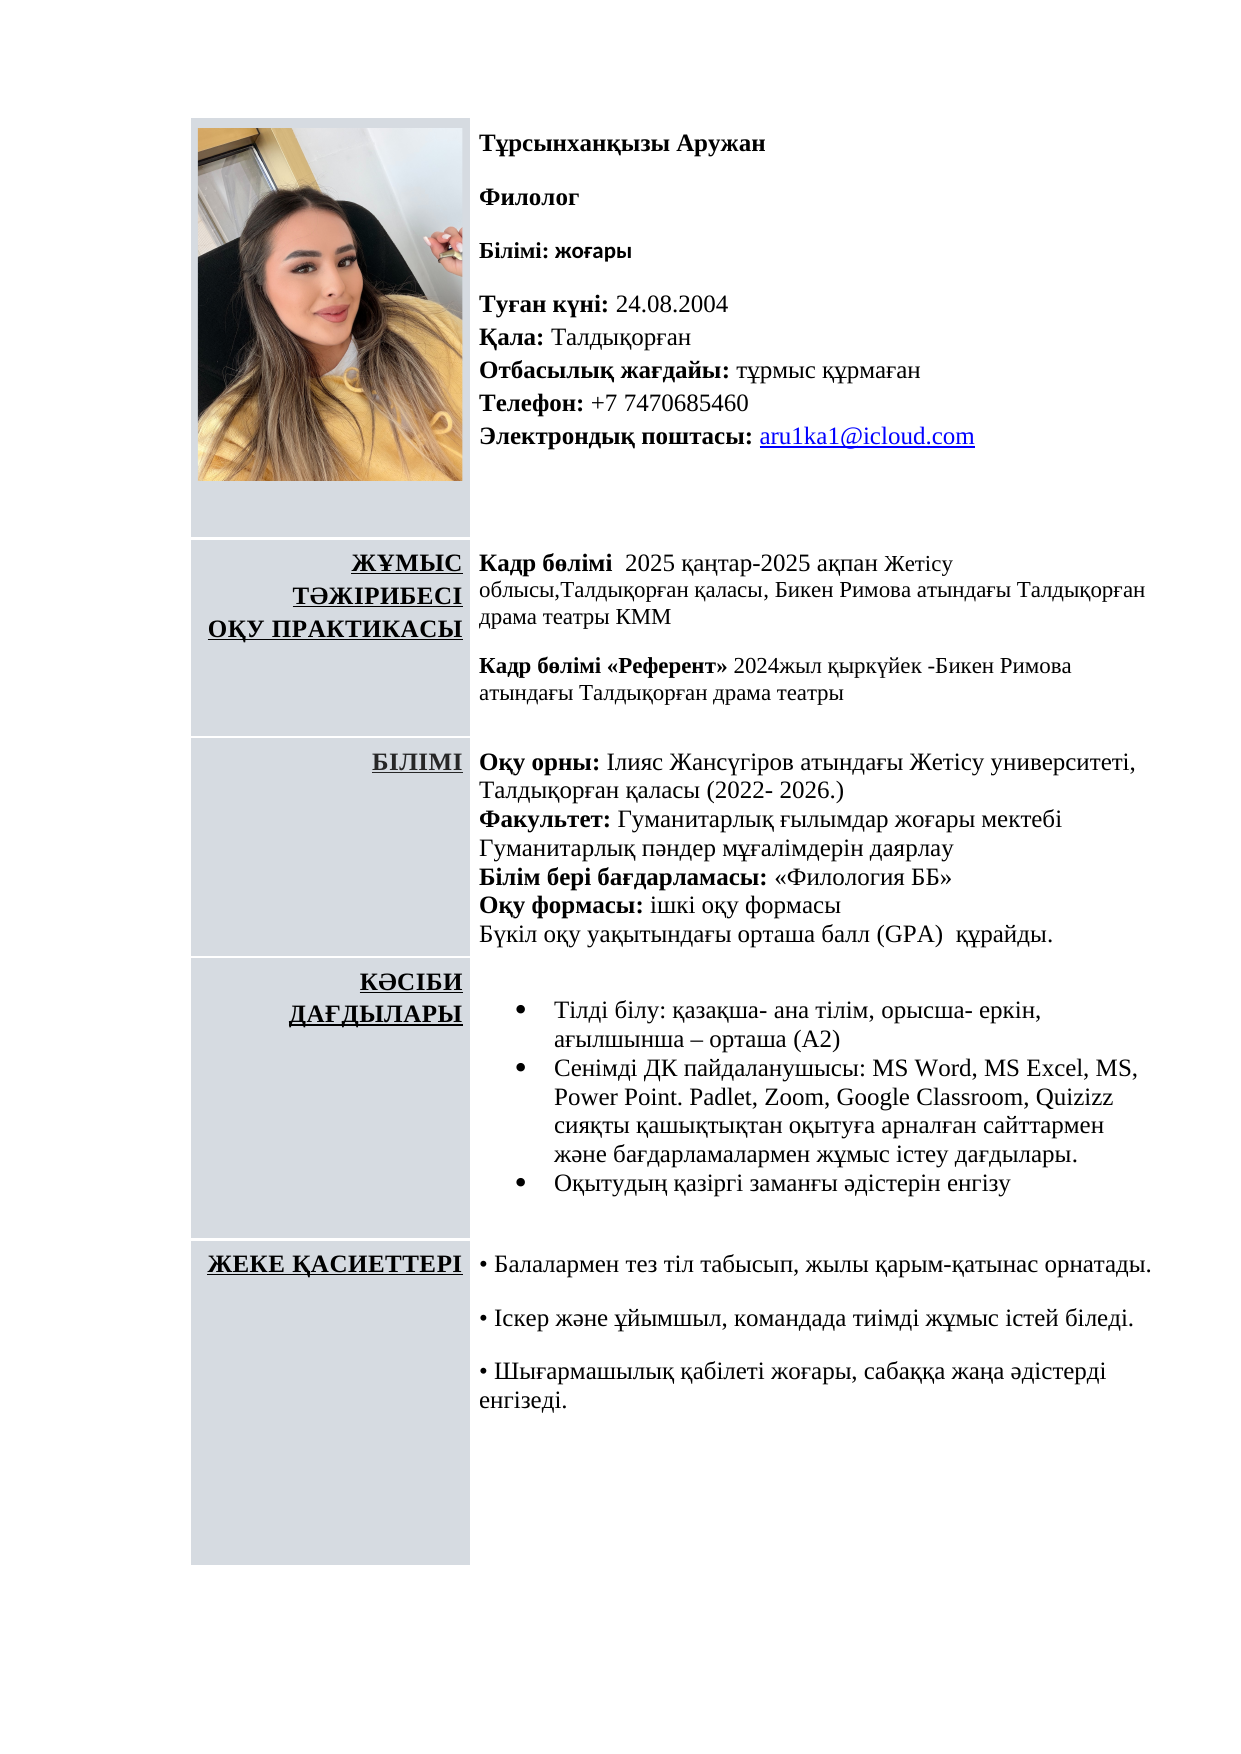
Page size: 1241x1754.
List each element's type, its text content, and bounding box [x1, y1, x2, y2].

table_cell ЖЕКЕ ҚАСИЕТТЕРІ [191, 1241, 470, 1565]
table_cell БІЛІМІ [191, 738, 470, 956]
table_cell ЖҰМЫС ТӘЖІРИБЕСІ ОҚУ ПРАКТИКАСЫ [191, 540, 470, 736]
table_cell КӘСІБИ ДАҒДЫЛАРЫ [191, 958, 470, 1238]
table_cell Кадр бөлімі 2025 қаңтар-2025 ақпан Жетісу облысы,Талдықорған қаласы, Бикен Римова атындағы Талдықорған драма театры КММ Кадр бөлімі «Референт» 2024жыл қыркүйек -Бикен Римова атындағы Талдықорған драма театры [472, 540, 1162, 736]
table_cell • Балалармен тез тіл табысып, жылы қарым-қатынас орнатады. • Іскер және ұйымшыл, командада тиімді жұмыс істей біледі. • Шығармашылық қабілеті жоғары, сабаққа жаңа әдістерді енгізеді. [472, 1241, 1162, 1565]
picture [197, 128, 463, 481]
table_cell Оқу орны: Ілияс Жансүгіров атындағы Жетісу университеті, Талдықорған қаласы (2022- 2026.) Факультет: Гуманитарлық ғылымдар жоғары мектебі Гуманитарлық пәндер мұғалімдерін даярлау Білім бері бағдарламасы: «Филология ББ» Оқу формасы: ішкі оқу формасы Бүкіл оқу уақытындағы орташа балл (GPA) құрайды. [472, 738, 1162, 956]
table_cell Тілді білу: қазақша- ана тілім, орысша- еркін, ағылшынша – орташа (А2) Сенімді ДК пайдаланушысы: MS Word, MS Excel, MS, Power Point. Padlet, Zoom, Google Classroom, Quizizz сияқты қашықтықтан оқытуға арналған сайттармен және бағдарламалармен жұмыс істеу дағдылары. Оқытудың қазіргі заманғы әдістерін енгізу [472, 958, 1162, 1238]
table_header [191, 118, 470, 537]
table_header Тұрсынханқызы Аружан Филолог Білімі: жоғары Туған күні: 24.08.2004 Қала: Талдықорған Отбасылық жағдайы: тұрмыс құрмаған Телефон: +7 7470685460 Электрондық поштасы: aru1ka1@icloud.com [472, 120, 1162, 537]
